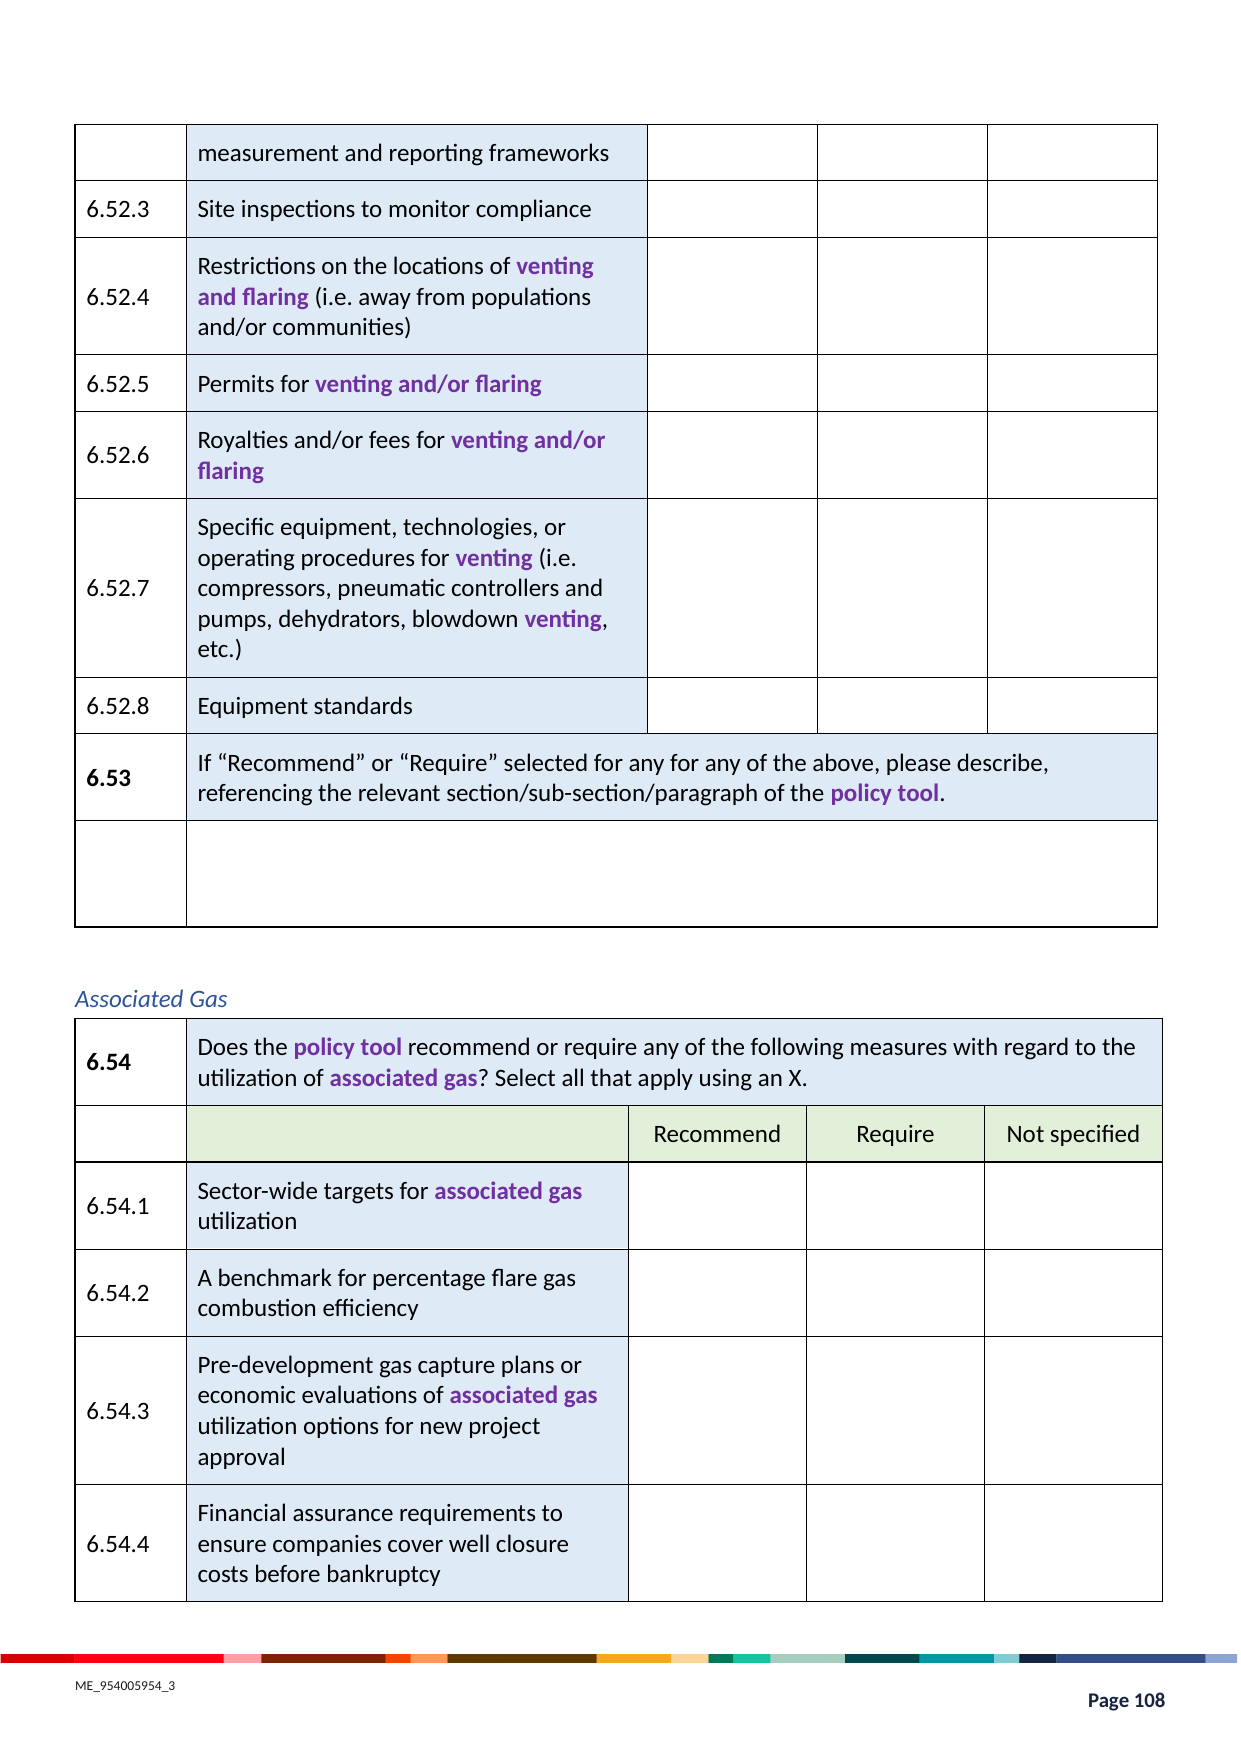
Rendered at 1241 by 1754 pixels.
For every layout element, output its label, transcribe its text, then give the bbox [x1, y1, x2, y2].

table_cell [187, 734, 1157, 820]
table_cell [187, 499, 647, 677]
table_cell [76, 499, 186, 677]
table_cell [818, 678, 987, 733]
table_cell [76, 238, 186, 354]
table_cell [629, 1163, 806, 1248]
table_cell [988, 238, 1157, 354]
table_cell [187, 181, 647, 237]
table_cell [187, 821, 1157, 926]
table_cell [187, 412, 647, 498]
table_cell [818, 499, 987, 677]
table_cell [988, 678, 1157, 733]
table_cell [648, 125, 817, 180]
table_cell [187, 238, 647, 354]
picture [0, 1654, 1236, 1663]
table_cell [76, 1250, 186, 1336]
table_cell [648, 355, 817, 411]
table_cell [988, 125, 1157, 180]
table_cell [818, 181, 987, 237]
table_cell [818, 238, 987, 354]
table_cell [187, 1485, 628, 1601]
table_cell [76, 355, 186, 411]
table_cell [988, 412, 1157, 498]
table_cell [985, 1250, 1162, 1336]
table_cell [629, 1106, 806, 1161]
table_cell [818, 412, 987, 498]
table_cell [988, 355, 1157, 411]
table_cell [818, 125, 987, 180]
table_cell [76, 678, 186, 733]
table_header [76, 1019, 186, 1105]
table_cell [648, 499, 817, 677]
subtitle Associated Gas [75, 983, 1165, 1013]
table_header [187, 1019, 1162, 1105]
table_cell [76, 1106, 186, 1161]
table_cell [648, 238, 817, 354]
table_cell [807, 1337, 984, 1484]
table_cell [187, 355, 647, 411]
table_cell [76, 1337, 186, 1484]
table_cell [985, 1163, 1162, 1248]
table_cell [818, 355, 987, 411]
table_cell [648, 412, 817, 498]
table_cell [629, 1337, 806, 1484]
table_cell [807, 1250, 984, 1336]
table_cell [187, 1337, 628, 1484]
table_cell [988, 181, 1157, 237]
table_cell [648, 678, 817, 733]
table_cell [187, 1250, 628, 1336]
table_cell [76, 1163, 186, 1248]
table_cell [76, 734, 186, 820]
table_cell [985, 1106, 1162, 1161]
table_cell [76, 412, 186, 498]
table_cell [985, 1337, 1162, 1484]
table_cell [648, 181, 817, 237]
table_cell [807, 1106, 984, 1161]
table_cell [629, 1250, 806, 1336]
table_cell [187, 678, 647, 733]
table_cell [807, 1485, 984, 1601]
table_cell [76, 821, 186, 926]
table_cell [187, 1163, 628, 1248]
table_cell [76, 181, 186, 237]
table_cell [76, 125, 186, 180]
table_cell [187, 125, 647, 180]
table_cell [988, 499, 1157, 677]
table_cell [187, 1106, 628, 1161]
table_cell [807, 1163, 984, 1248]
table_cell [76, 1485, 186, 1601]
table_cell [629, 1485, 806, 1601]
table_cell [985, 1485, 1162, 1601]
